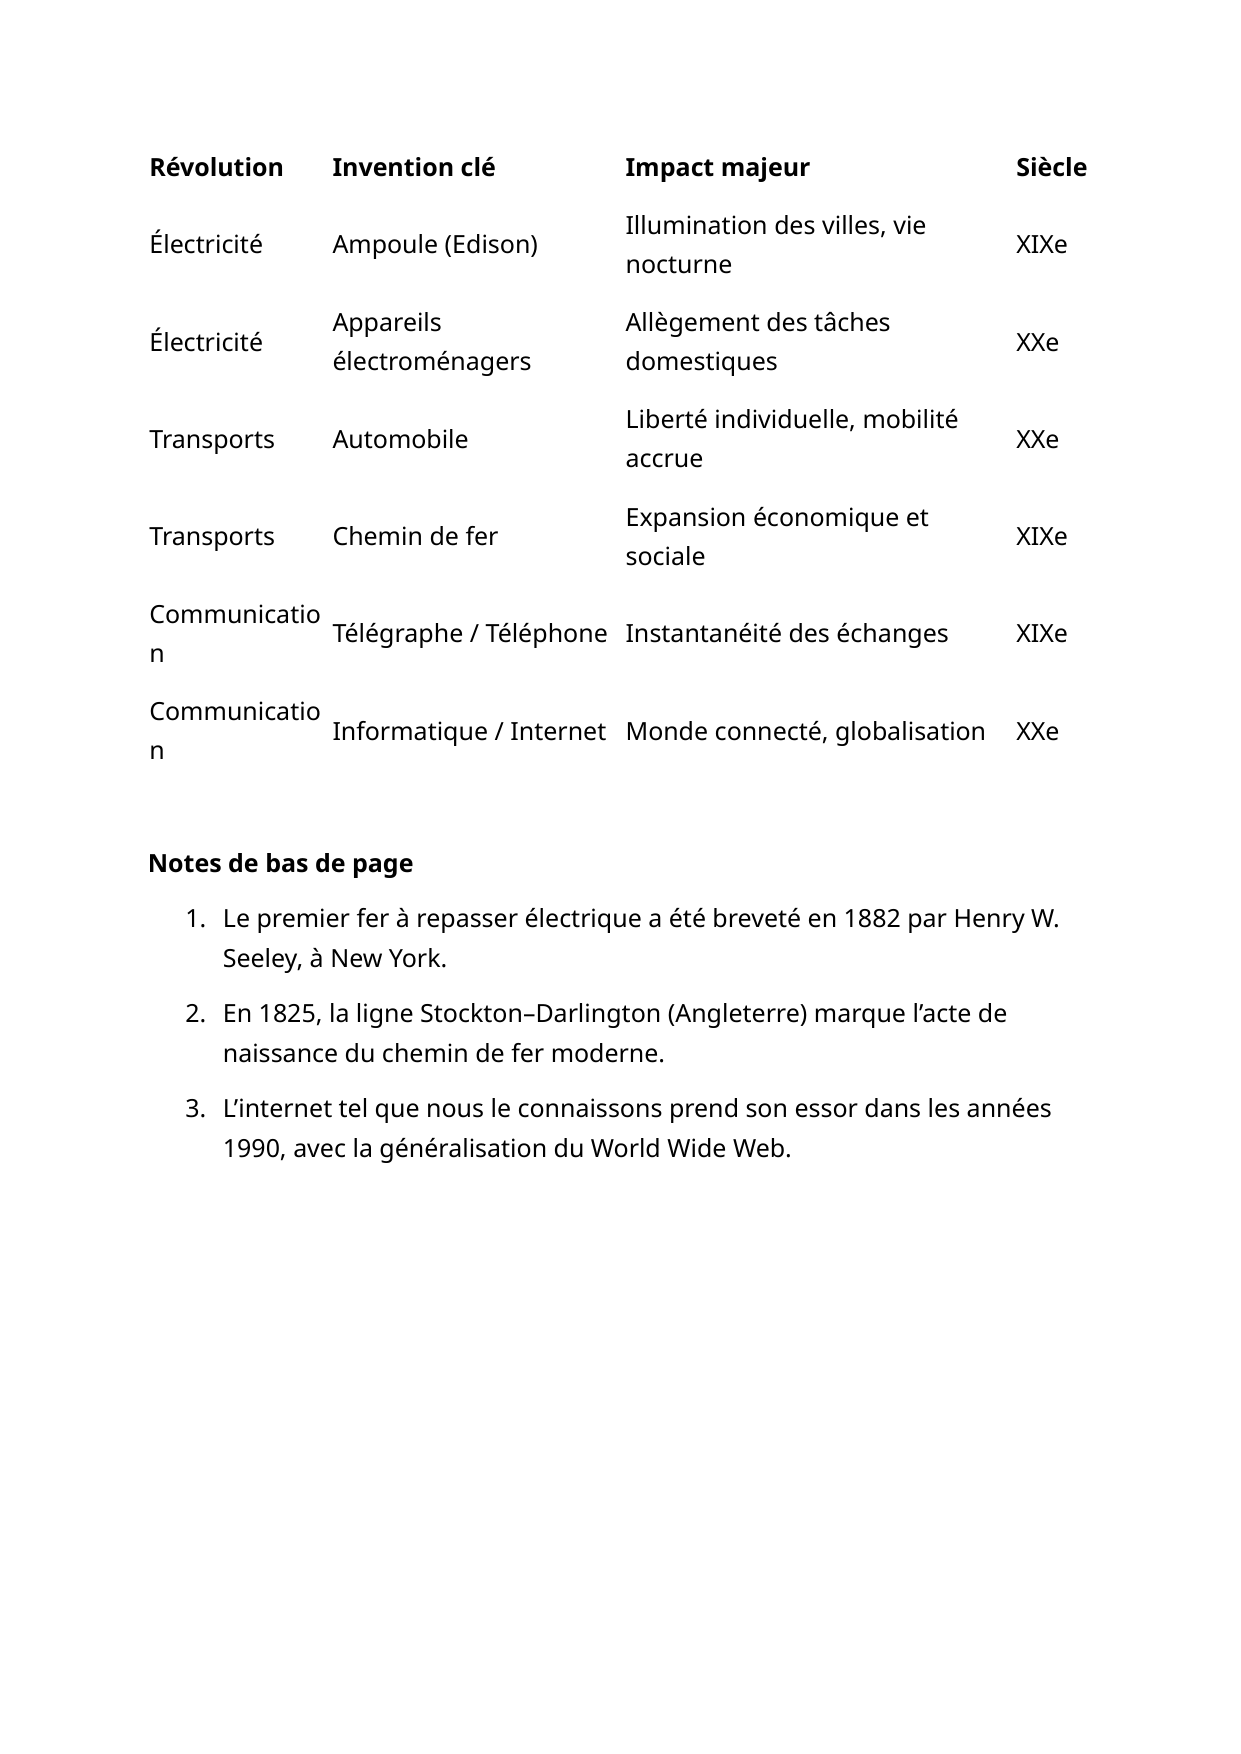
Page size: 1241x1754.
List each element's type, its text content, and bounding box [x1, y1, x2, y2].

table_cell Informatique / Internet [331, 692, 624, 789]
table_cell Ampoule (Edison) [331, 206, 624, 303]
table_cell XIXe [1014, 206, 1093, 303]
table_cell Liberté individuelle, mobilité accrue [624, 400, 1014, 498]
table_cell Illumination des villes, vie nocturne [624, 206, 1014, 303]
text Notes de bas de page [148, 845, 1093, 879]
table_cell XXe [1014, 692, 1093, 789]
table_cell Communication [148, 595, 331, 692]
table_cell XIXe [1014, 498, 1093, 595]
table_cell Électricité [148, 206, 331, 303]
table_cell XXe [1014, 303, 1093, 400]
table_cell XXe [1014, 400, 1093, 498]
table_cell Transports [148, 498, 331, 595]
table_header Siècle [1014, 148, 1093, 206]
list L’internet tel que nous le connaissons prend son essor dans les années 1990, avec la généralisation du World Wide Web. [185, 1091, 1093, 1164]
table_cell Instantanéité des échanges [624, 595, 1014, 692]
table_cell Transports [148, 400, 331, 498]
table_cell Automobile [331, 400, 624, 498]
table_header Révolution [148, 148, 331, 206]
table_cell Chemin de fer [331, 498, 624, 595]
table_cell Allègement des tâches domestiques [624, 303, 1014, 400]
list Le premier fer à repasser électrique a été breveté en 1882 par Henry W. Seeley, à New York. [185, 901, 1093, 974]
table_cell XIXe [1014, 595, 1093, 692]
table_cell Appareils électroménagers [331, 303, 624, 400]
table_cell Expansion économique et sociale [624, 498, 1014, 595]
table_header Impact majeur [624, 148, 1014, 206]
table_cell Électricité [148, 303, 331, 400]
table_cell Communication [148, 692, 331, 789]
list En 1825, la ligne Stockton–Darlington (Angleterre) marque l’acte de naissance du chemin de fer moderne. [185, 996, 1093, 1069]
table_header Invention clé [331, 148, 624, 206]
table_cell Télégraphe / Téléphone [331, 595, 624, 692]
table_cell Monde connecté, globalisation [624, 692, 1014, 789]
